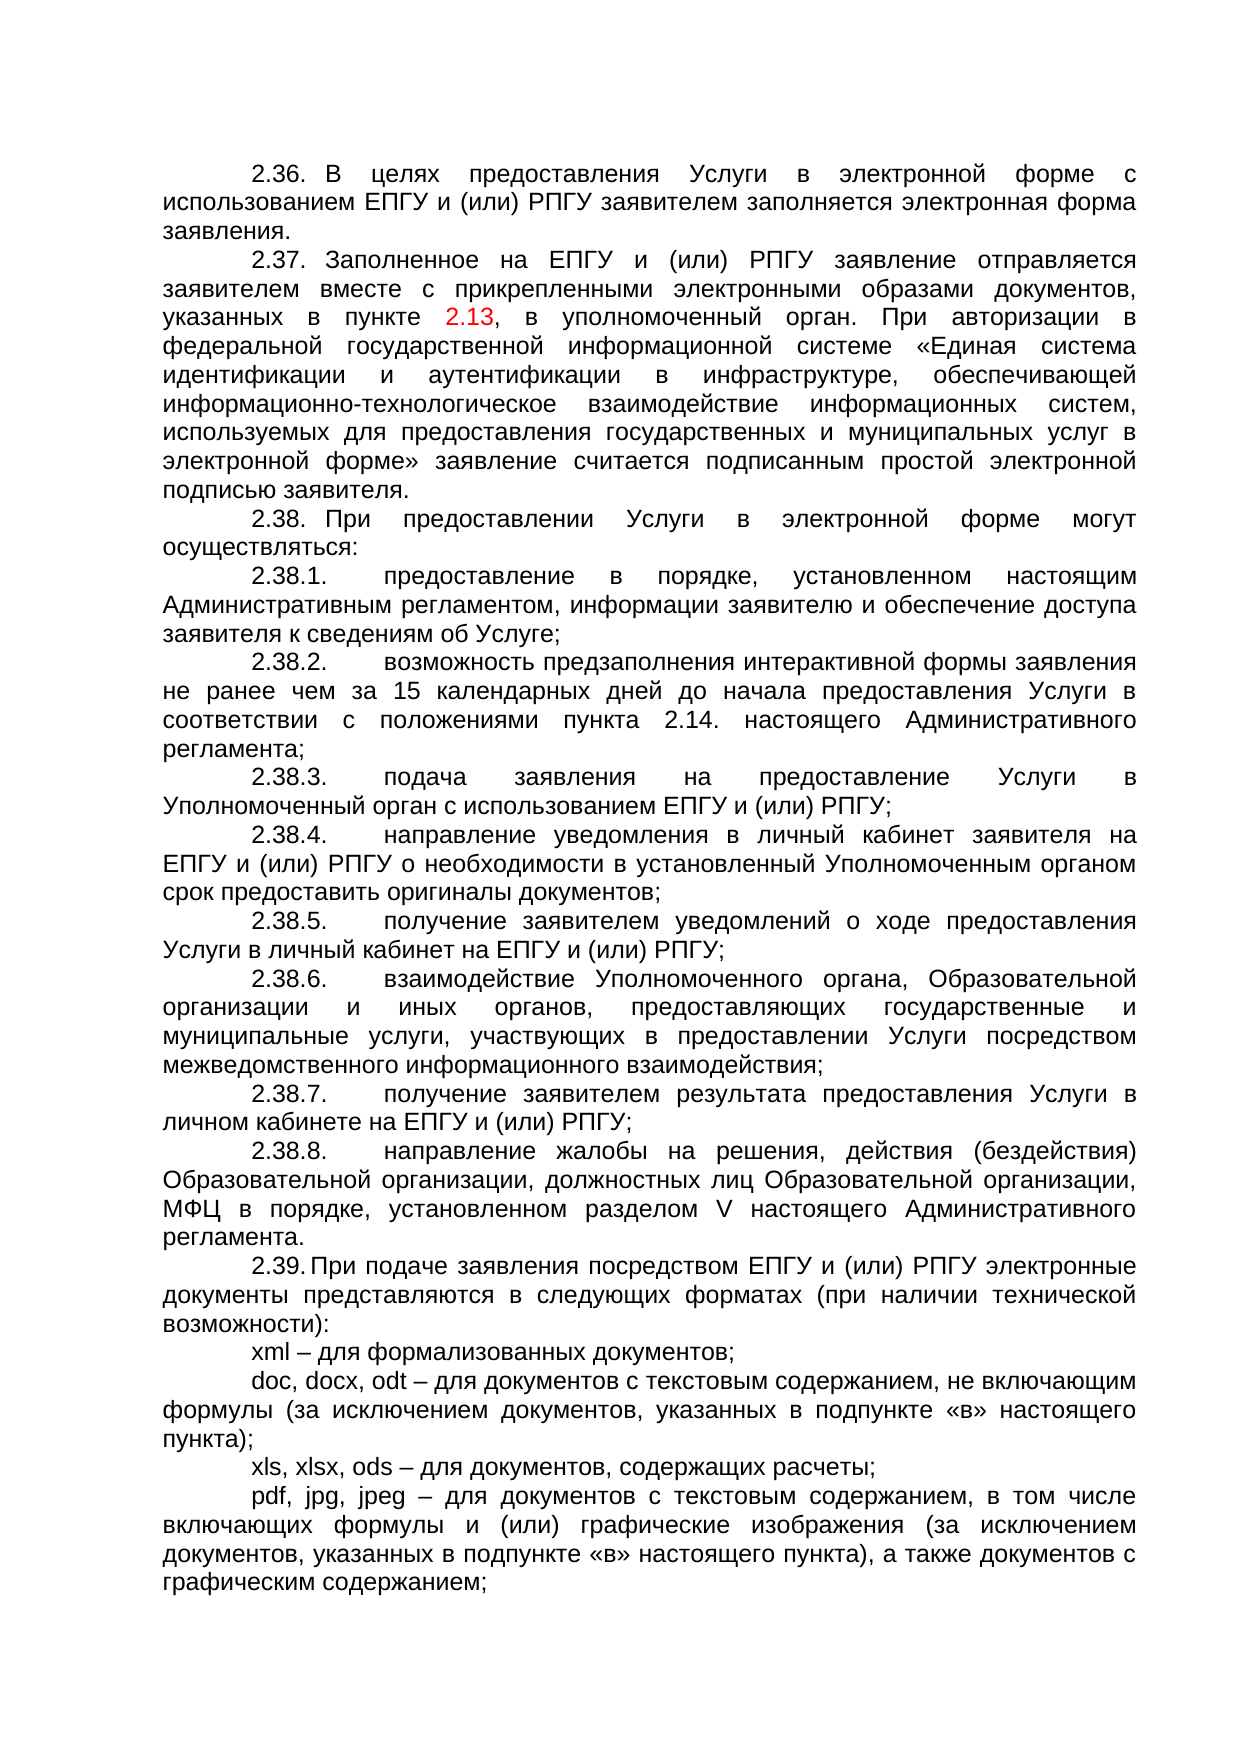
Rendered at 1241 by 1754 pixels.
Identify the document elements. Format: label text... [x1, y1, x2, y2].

list получение заявителем уведомлений о ходе предоставления Услуги в личный кабинет на ЕПГУ и (или) РПГУ; [162, 906, 1138, 964]
text xml – для формализованных документов; [162, 1337, 1138, 1366]
text xls, xlsx, ods – для документов, содержащих расчеты; [162, 1452, 1138, 1481]
list получение заявителем результата предоставления Услуги в личном кабинете на ЕПГУ и (или) РПГУ; [162, 1079, 1138, 1136]
list подача заявления на предоставление Услуги в Уполномоченный орган с использованием ЕПГУ и (или) РПГУ; [162, 762, 1138, 820]
list направление уведомления в личный кабинет заявителя на ЕПГУ и (или) РПГУ о необходимости в установленный Уполномоченным органом срок предоставить оригиналы документов; [162, 820, 1138, 906]
list При предоставлении Услуги в электронной форме могут осуществляться: [162, 504, 1138, 561]
list взаимодействие Уполномоченного органа, Образовательной организации и иных органов, предоставляющих государственные и муниципальные услуги, участвующих в предоставлении Услуги посредством межведомственного информационного взаимодействия; [162, 964, 1138, 1079]
list В целях предоставления Услуги в электронной форме с использованием ЕПГУ и (или) РПГУ заявителем заполняется электронная форма заявления. [162, 159, 1138, 245]
list Заполненное на ЕПГУ и (или) РПГУ заявление отправляется заявителем вместе с прикрепленными электронными образами документов, указанных в пункте 2.13, в уполномоченный орган. При авторизации в федеральной государственной информационной системе «Единая система идентификации и аутентификации в инфраструктуре, обеспечивающей информационно-технологическое взаимодействие информационных систем, используемых для предоставления государственных и муниципальных услуг в электронной форме» заявление считается подписанным простой электронной подписью заявителя. [162, 245, 1138, 504]
list направление жалобы на решения, действия (бездействия) Образовательной организации, должностных лиц Образовательной организации, МФЦ в порядке, установленном разделом V настоящего Административного регламента. [162, 1136, 1138, 1251]
text pdf, jpg, jpeg – для документов с текстовым содержанием, в том числе включающих формулы и (или) графические изображения (за исключением документов, указанных в подпункте «в» настоящего пункта), а также документов с графическим содержанием; [162, 1481, 1138, 1596]
list предоставление в порядке, установленном настоящим Административным регламентом, информации заявителю и обеспечение доступа заявителя к сведениям об Услуге; [162, 561, 1138, 647]
text doc, docx, odt – для документов с текстовым содержанием, не включающим формулы (за исключением документов, указанных в подпункте «в» настоящего пункта); [162, 1366, 1138, 1452]
list возможность предзаполнения интерактивной формы заявления не ранее чем за 15 календарных дней до начала предоставления Услуги в соответствии с положениями пункта 2.14. настоящего Административного регламента; [162, 647, 1138, 762]
list При подаче заявления посредством ЕПГУ и (или) РПГУ электронные документы представляются в следующих форматах (при наличии технической возможности): [162, 1251, 1138, 1337]
